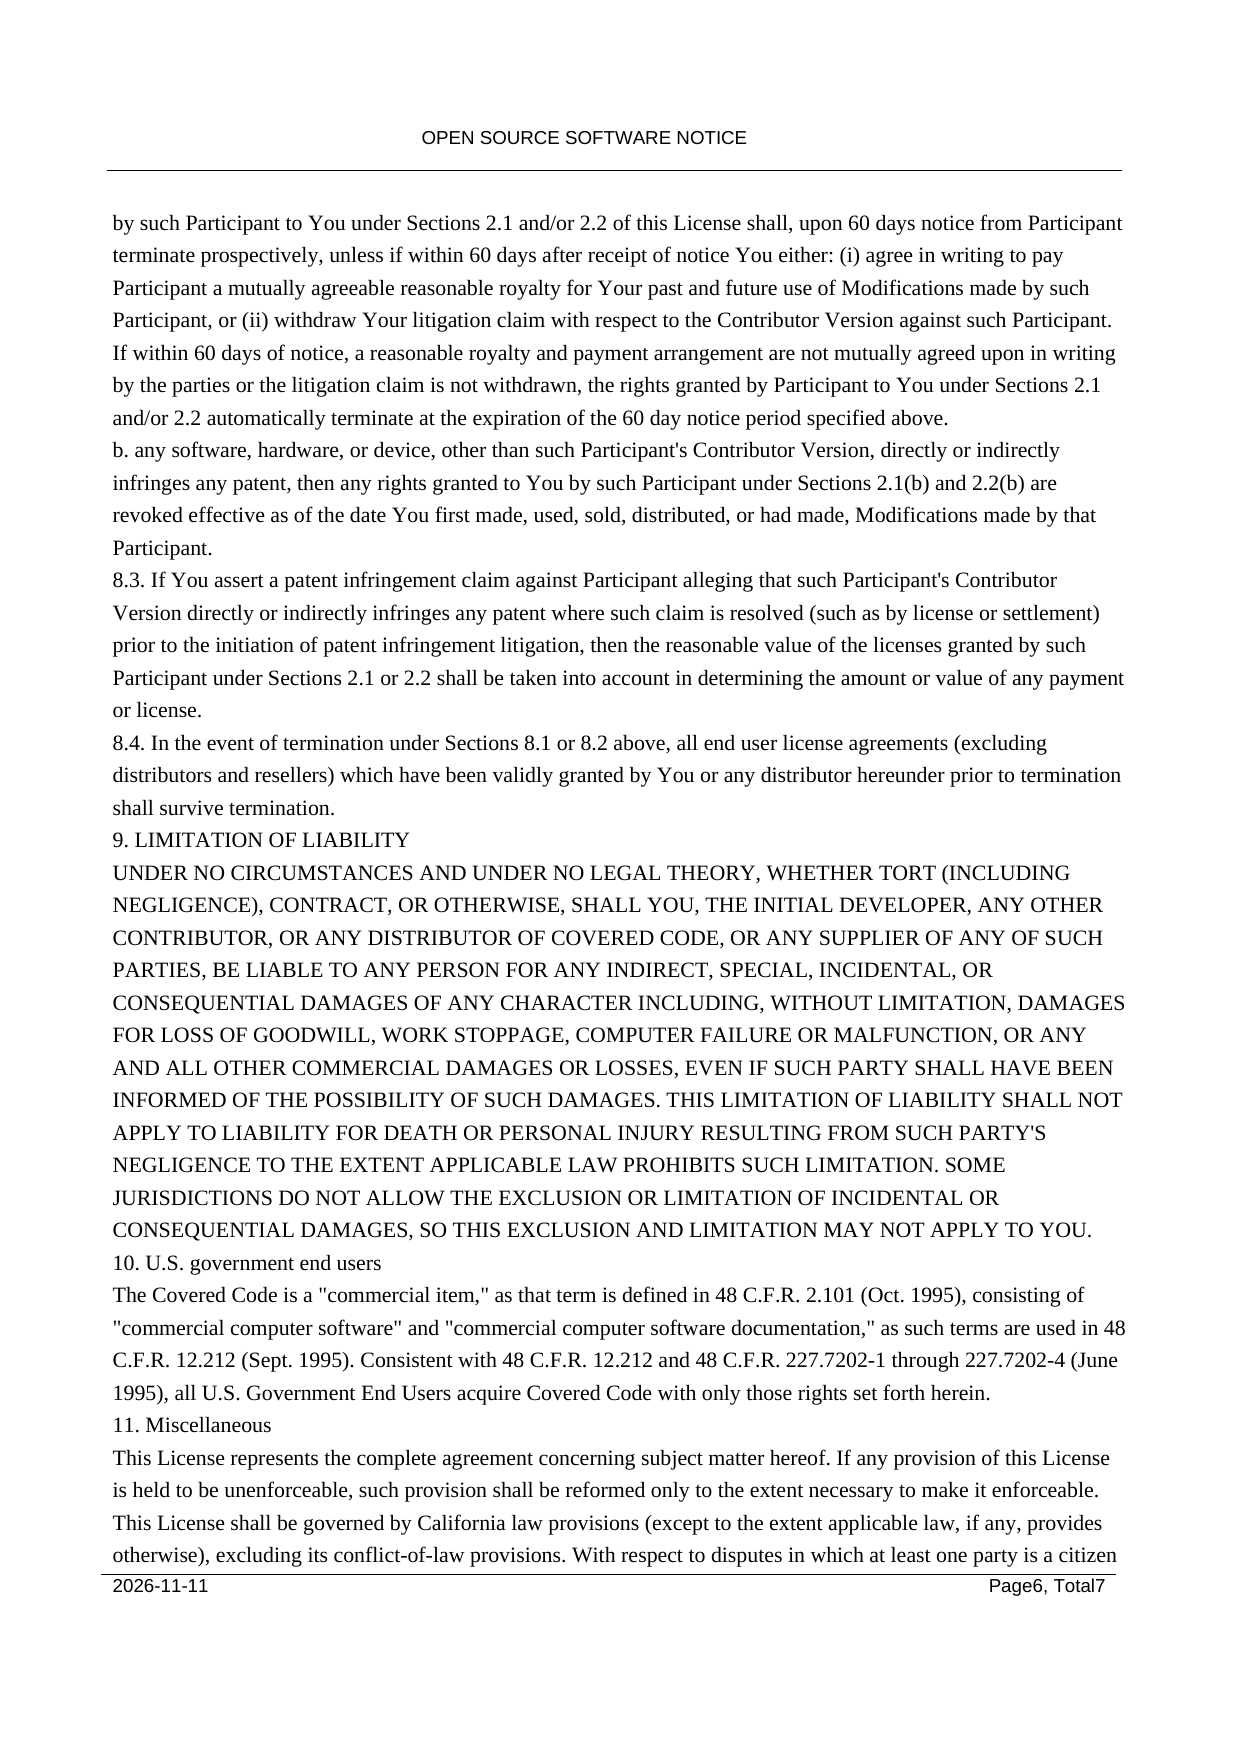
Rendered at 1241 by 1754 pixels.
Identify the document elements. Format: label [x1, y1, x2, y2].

text [112, 206, 1128, 1571]
